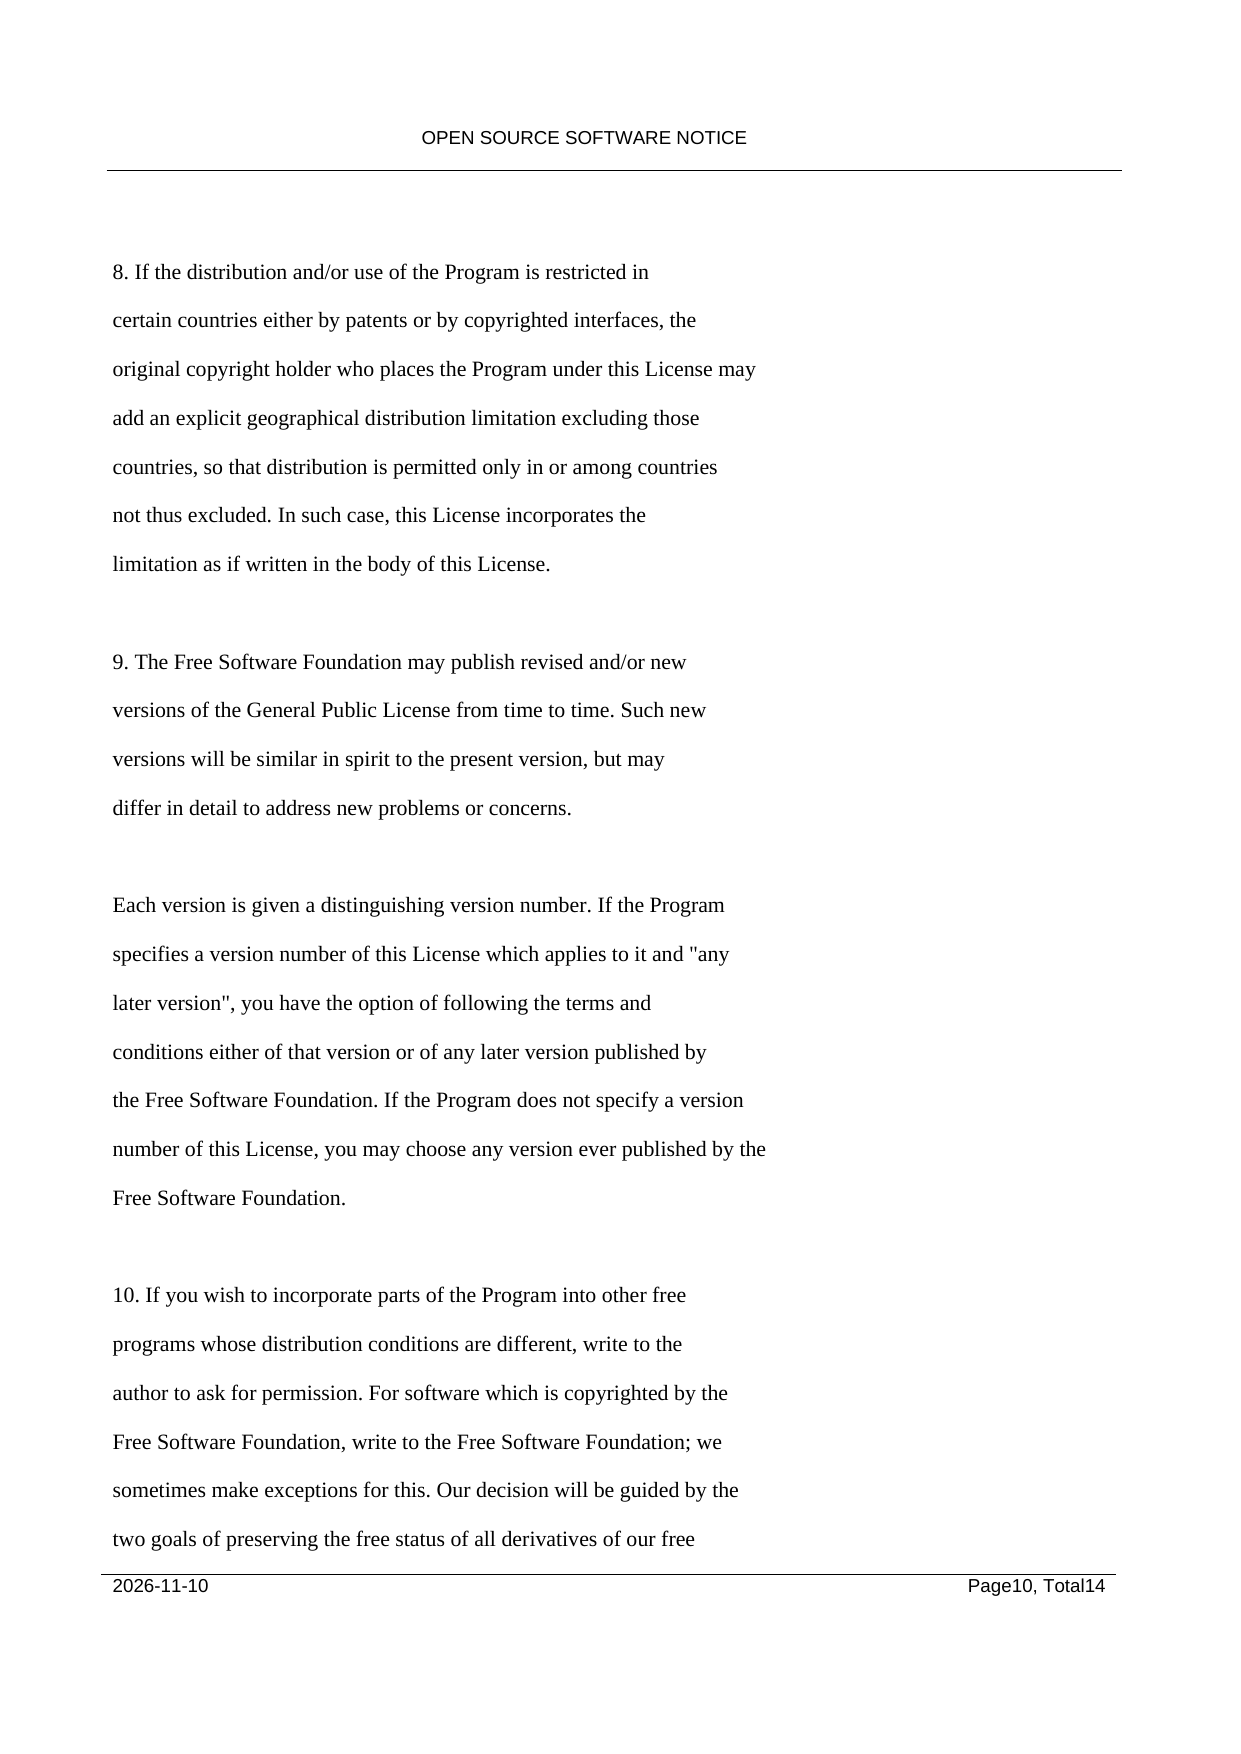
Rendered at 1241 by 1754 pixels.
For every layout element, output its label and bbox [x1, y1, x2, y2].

text [112, 206, 1128, 1555]
